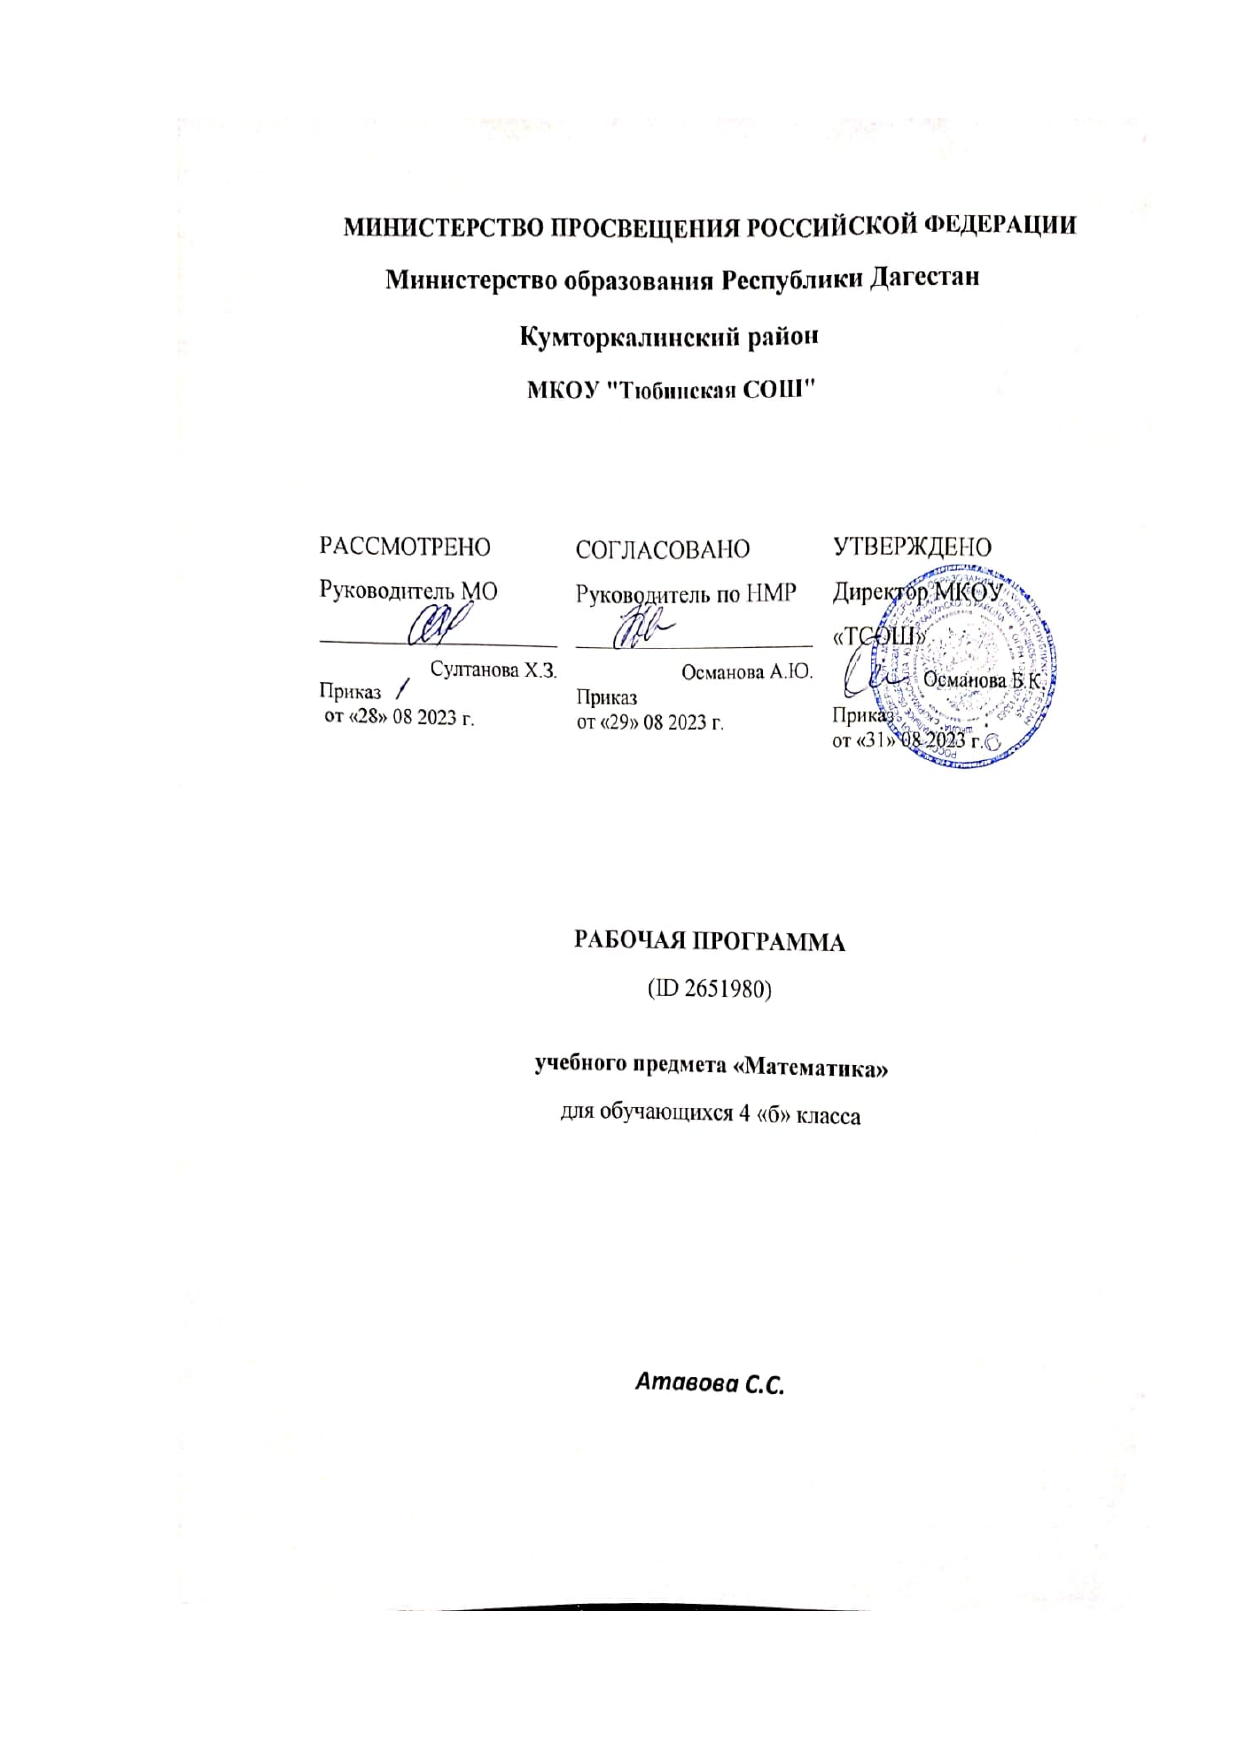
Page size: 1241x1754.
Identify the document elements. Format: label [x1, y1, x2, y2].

picture [177, 118, 1152, 1611]
